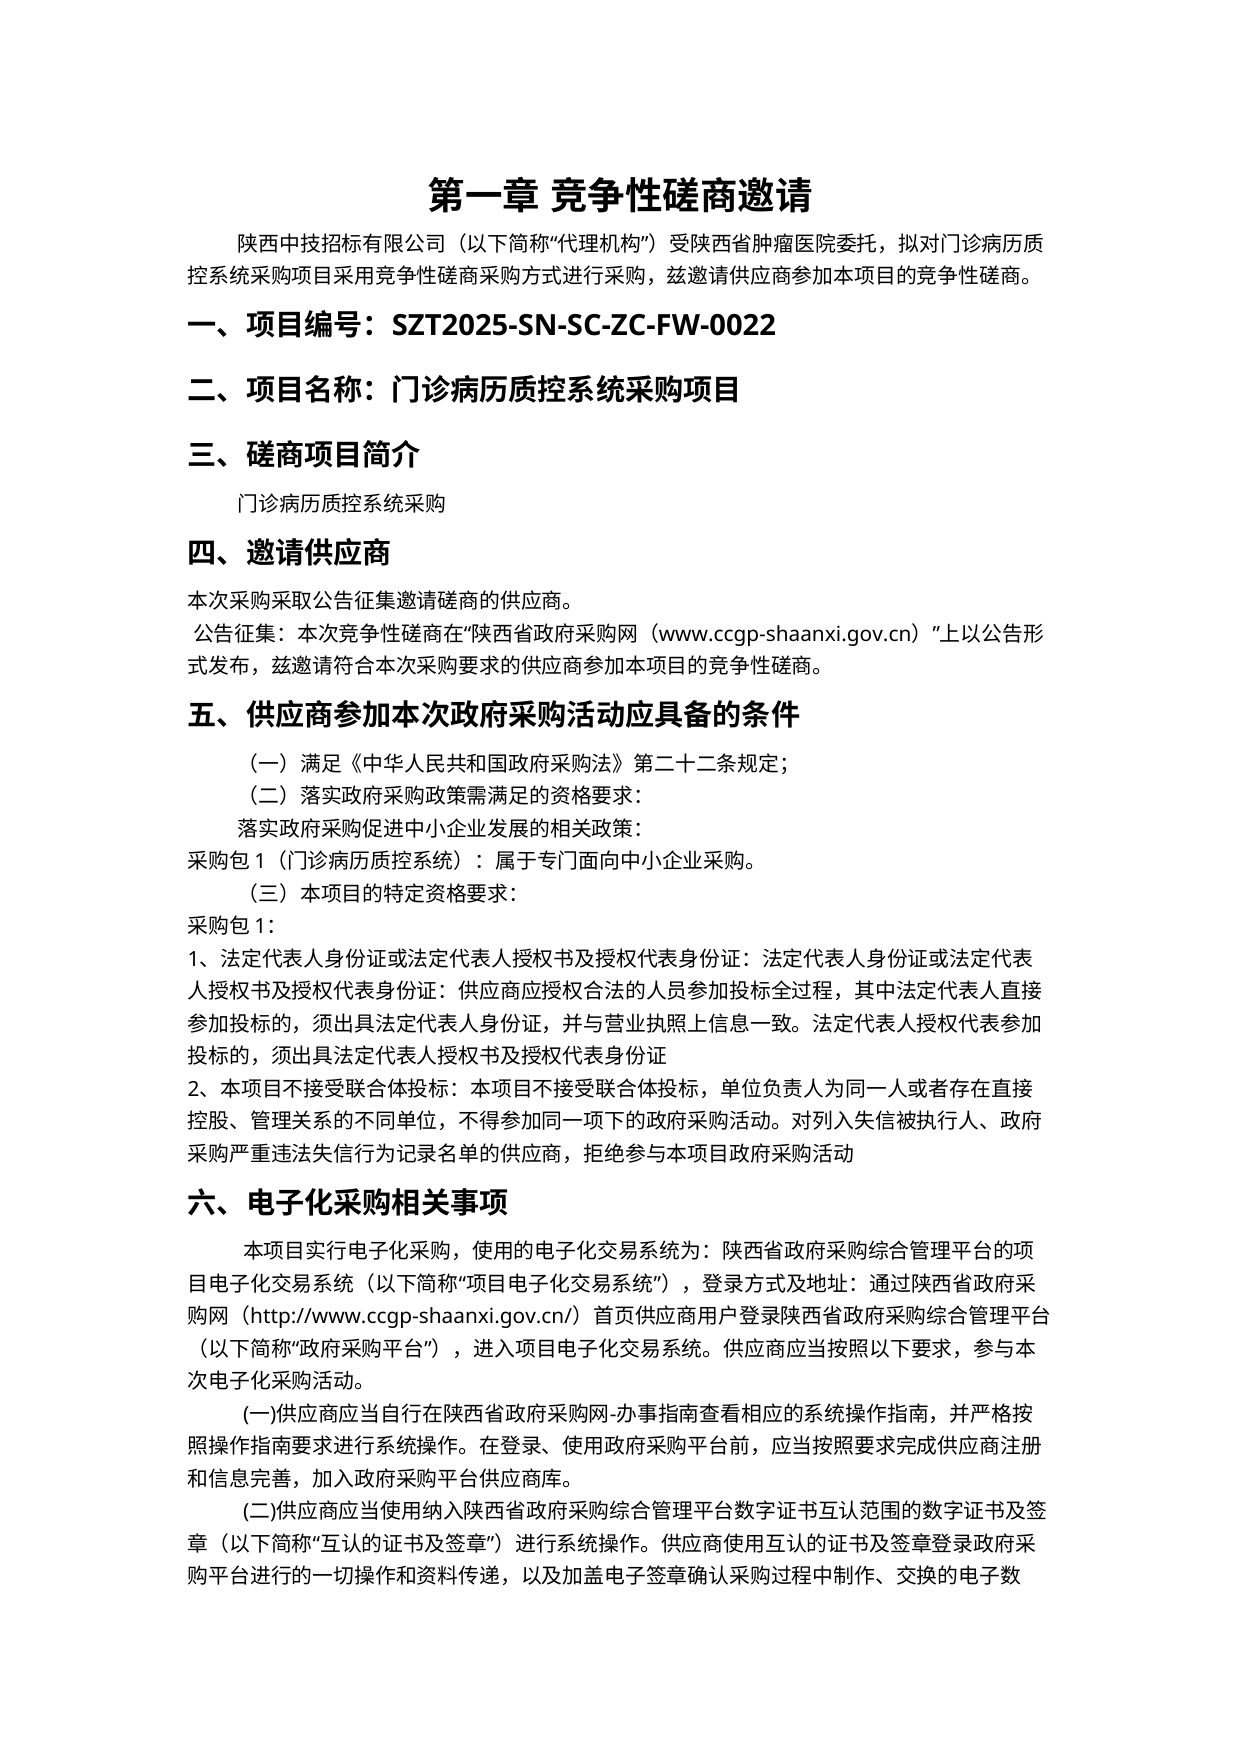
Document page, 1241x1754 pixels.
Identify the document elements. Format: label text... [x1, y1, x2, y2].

text （三）本项目的特定资格要求： [187, 877, 1053, 909]
text (一)供应商应当自行在陕西省政府采购网-办事指南查看相应的系统操作指南，并严格按照操作指南要求进行系统操作。在登录、使用政府采购平台前，应当按照要求完成供应商注册和信息完善，加入政府采购平台供应商库。 [187, 1397, 1053, 1494]
text 1、法定代表人身份证或法定代表人授权书及授权代表身份证：法定代表人身份证或法定代表人授权书及授权代表身份证：供应商应授权合法的人员参加投标全过程，其中法定代表人直接参加投标的，须出具法定代表人身份证，并与营业执照上信息一致。法定代表人授权代表参加投标的，须出具法定代表人授权书及授权代表身份证 [187, 942, 1053, 1072]
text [187, 1494, 1053, 1592]
text 公告征集：本次竞争性磋商在“陕西省政府采购网（www.ccgp-shaanxi.gov.cn）”上以公告形式发布，兹邀请符合本次采购要求的供应商参加本项目的竞争性磋商。 [187, 617, 1053, 682]
text 五、供应商参加本次政府采购活动应具备的条件 [187, 682, 1053, 747]
text 采购包1： [187, 909, 1053, 942]
text 第一章 竞争性磋商邀请 [187, 162, 1053, 227]
text 本项目实行电子化采购，使用的电子化交易系统为：陕西省政府采购综合管理平台的项目电子化交易系统（以下简称“项目电子化交易系统”），登录方式及地址：通过陕西省政府采购网（http://www.ccgp-shaanxi.gov.cn/）首页供应商用户登录陕西省政府采购综合管理平台（以下简称“政府采购平台”），进入项目电子化交易系统。供应商应当按照以下要求，参与本次电子化采购活动。 [187, 1234, 1053, 1397]
text （一）满足《中华人民共和国政府采购法》第二十二条规定； [187, 747, 1053, 779]
text 本次采购采取公告征集邀请磋商的供应商。 [187, 584, 1053, 617]
text 一、项目编号：SZT2025-SN-SC-ZC-FW-0022 [187, 292, 1053, 357]
text 门诊病历质控系统采购 [187, 487, 1053, 519]
text 二、项目名称：门诊病历质控系统采购项目 [187, 357, 1053, 422]
text 落实政府采购促进中小企业发展的相关政策： [187, 812, 1053, 844]
text 陕西中技招标有限公司（以下简称“代理机构”）受陕西省肿瘤医院委托，拟对门诊病历质控系统采购项目采用竞争性磋商采购方式进行采购，兹邀请供应商参加本项目的竞争性磋商。 [187, 227, 1053, 292]
text 四、邀请供应商 [187, 519, 1053, 584]
text 六、电子化采购相关事项 [187, 1169, 1053, 1234]
text 2、本项目不接受联合体投标：本项目不接受联合体投标，单位负责人为同一人或者存在直接控股、管理关系的不同单位，不得参加同一项下的政府采购活动。对列入失信被执行人、政府采购严重违法失信行为记录名单的供应商，拒绝参与本项目政府采购活动 [187, 1072, 1053, 1169]
text 三、磋商项目简介 [187, 422, 1053, 487]
text 采购包1（门诊病历质控系统）：属于专门面向中小企业采购。 [187, 844, 1053, 877]
text （二）落实政府采购政策需满足的资格要求： [187, 779, 1053, 812]
